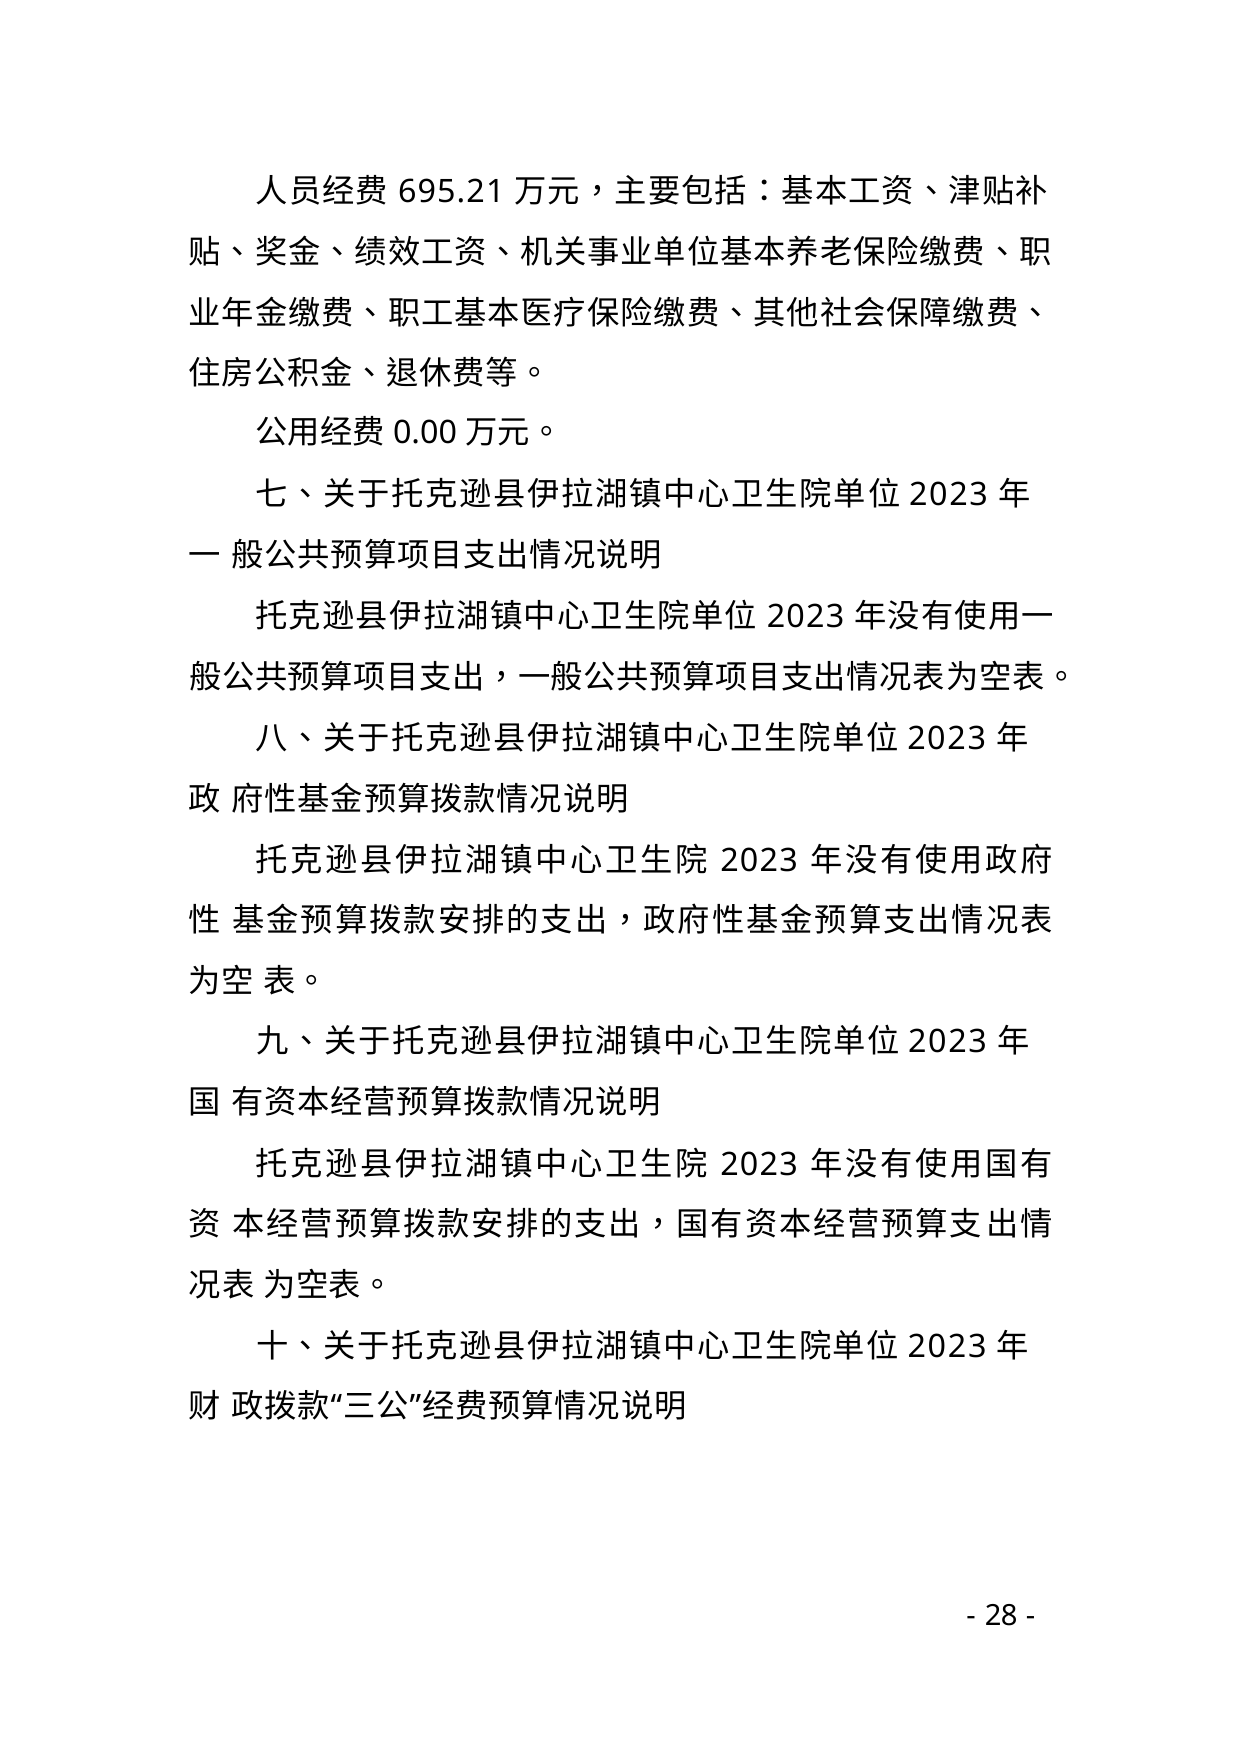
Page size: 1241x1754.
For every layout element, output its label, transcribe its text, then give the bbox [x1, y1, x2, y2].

text 托克逊县伊拉湖镇中心卫生院单位 2023 年没有使用一 般公共预算项目支出，一般公共预算项目支出情况表为空表。 [189, 593, 1078, 698]
text 十、关于托克逊县伊拉湖镇中心卫生院单位2023 年财 政拨款“三公”经费预算情况说明 [188, 1323, 1053, 1427]
text 七、关于托克逊县伊拉湖镇中心卫生院单位2023 年一 般公共预算项目支出情况说明 [188, 471, 1053, 576]
text 托克逊县伊拉湖镇中心卫生院 2023 年没有使用政府性 基金预算拨款安排的支出，政府性基金预算支出情况表为空 表。 [188, 836, 1053, 1002]
text 八、关于托克逊县伊拉湖镇中心卫生院单位2023 年政 府性基金预算拨款情况说明 [188, 715, 1053, 820]
text 九、关于托克逊县伊拉湖镇中心卫生院单位2023 年国 有资本经营预算拨款情况说明 [189, 1018, 1053, 1123]
text 公用经费 0.00 万元。 [255, 411, 1078, 451]
text 托克逊县伊拉湖镇中心卫生院 2023 年没有使用国有资 本经营预算拨款安排的支出，国有资本经营预算支出情况表 为空表。 [189, 1141, 1053, 1306]
text 人员经费 695.21 万元，主要包括：基本工资、津贴补 贴、奖金、绩效工资、机关事业单位基本养老保险缴费、职 业年金缴费、职工基本医疗保险缴费、其他社会保障缴费、 住房公积金、退休费等。 [188, 168, 1053, 394]
